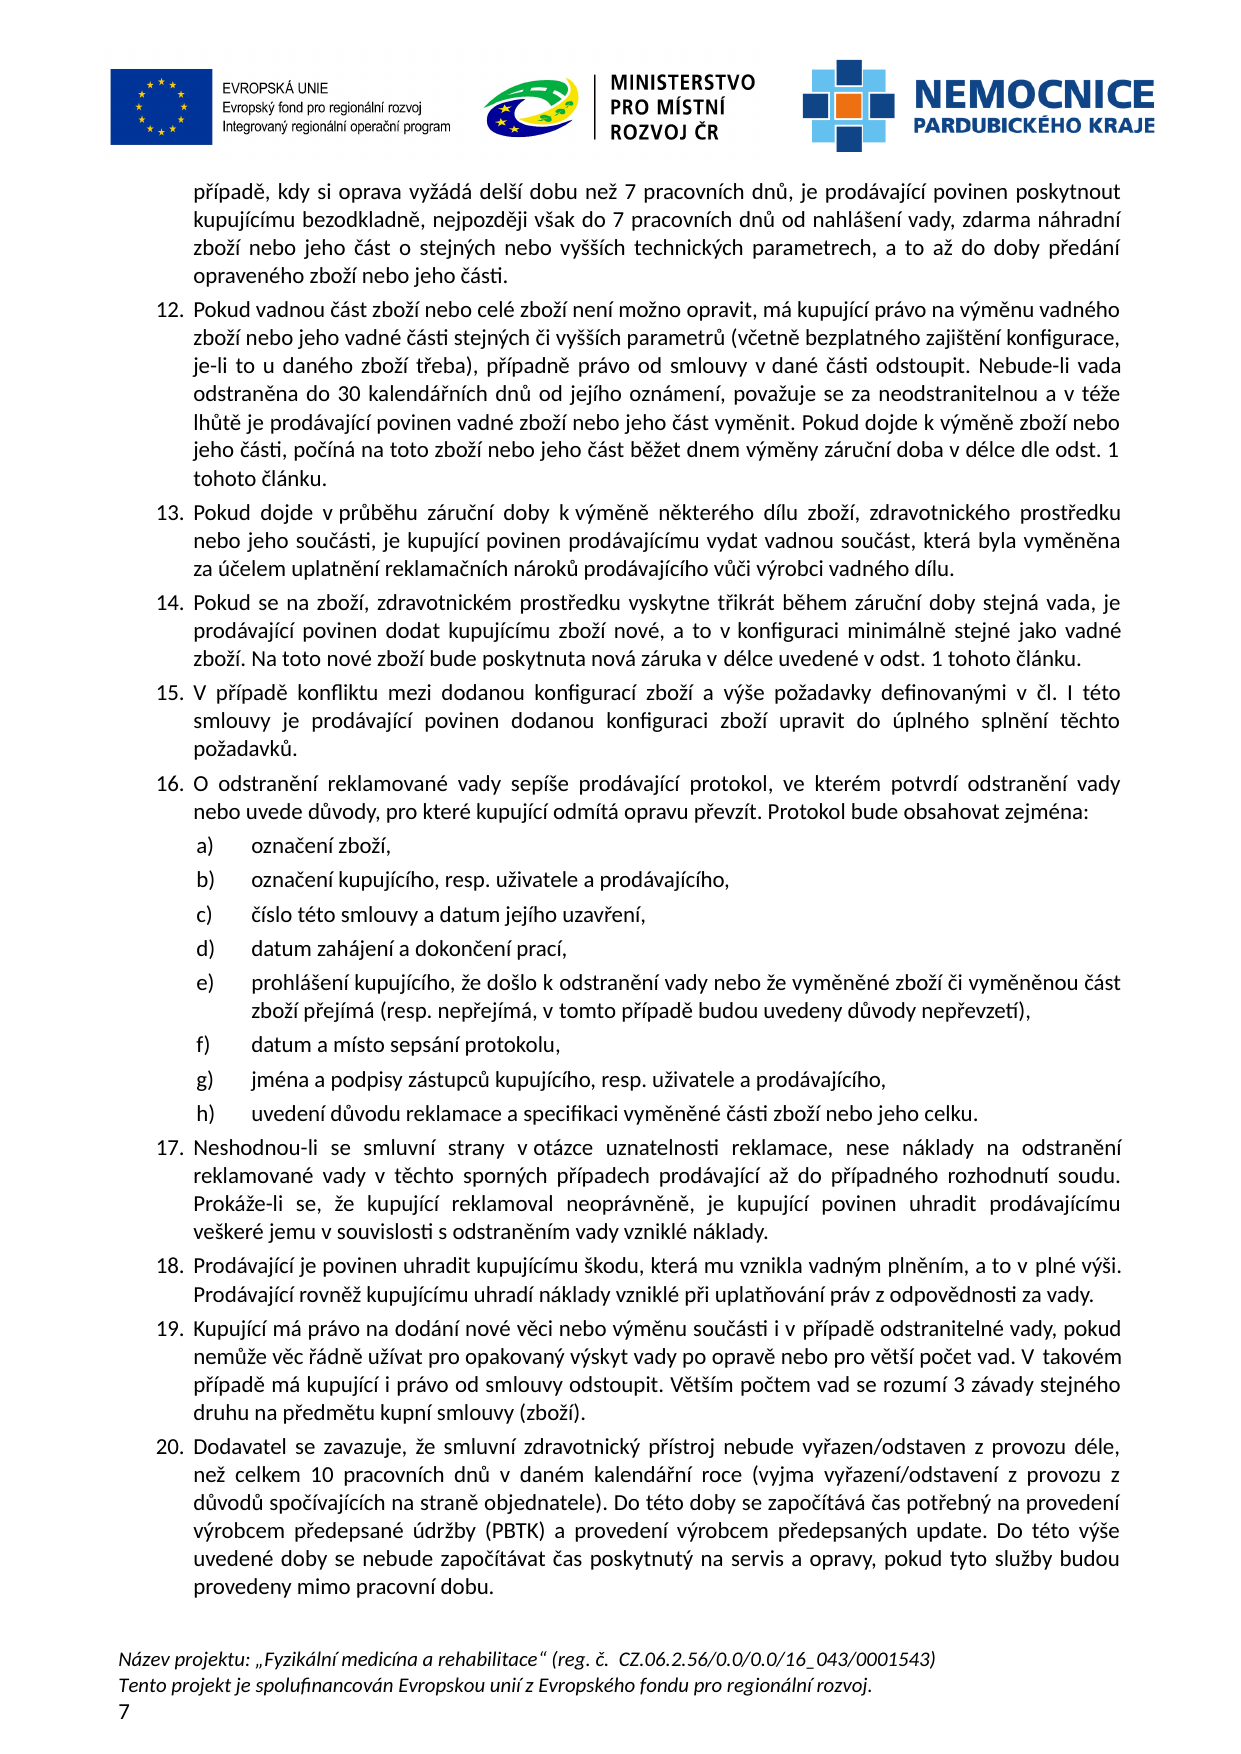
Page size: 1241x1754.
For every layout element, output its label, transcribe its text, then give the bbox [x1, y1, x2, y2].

list Prodávající je povinen uhradit kupujícímu škodu, která mu vznikla vadným plněním, a to v plné výši. Prodávající rovněž kupujícímu uhradí náklady vzniklé při uplatňování práv z odpovědnosti za vady. [156, 1252, 1122, 1308]
list datum zahájení a dokončení prací, [196, 934, 1122, 962]
list Pokud se na zboží, zdravotnickém prostředku vyskytne třikrát během záruční doby stejná vada, je prodávající povinen dodat kupujícímu zboží nové, a to v konfiguraci minimálně stejné jako vadné zboží. Na toto nové zboží bude poskytnuta nová záruka v délce uvedené v odst. 1 tohoto článku. [156, 588, 1122, 672]
list Kupující má právo na dodání nové věci nebo výměnu součásti i v případě odstranitelné vady, pokud nemůže věc řádně užívat pro opakovaný výskyt vady po opravě nebo pro větší počet vad. V takovém případě má kupující i právo od smlouvy odstoupit. Větším počtem vad se rozumí 3 závady stejného druhu na předmětu kupní smlouvy (zboží). [156, 1314, 1122, 1426]
list prohlášení kupujícího, že došlo k odstranění vady nebo že vyměněné zboží či vyměněnou část zboží přejímá (resp. nepřejímá, v tomto případě budou uvedeny důvody nepřevzetí), [196, 968, 1122, 1024]
picture [801, 58, 1155, 153]
list číslo této smlouvy a datum jejího uzavření, [196, 900, 1122, 928]
list uvedení důvodu reklamace a specifikaci vyměněné části zboží nebo jeho celku. [196, 1099, 1122, 1127]
list datum a místo sepsání protokolu, [196, 1031, 1122, 1058]
list Dodavatel se zavazuje, že smluvní zdravotnický přístroj nebude vyřazen/odstaven z provozu déle, než celkem 10 pracovních dnů v daném kalendářní roce (vyjma vyřazení/odstavení z provozu z důvodů spočívajících na straně objednatele). Do této doby se započítává čas potřebný na provedení výrobcem předepsané údržby (PBTK) a provedení výrobcem předepsaných update. Do této výše uvedené doby se nebude započítávat čas poskytnutý na servis a opravy, pokud tyto služby budou provedeny mimo pracovní dobu. [156, 1432, 1122, 1600]
list Pokud dojde v průběhu záruční doby k výměně některého dílu zboží, zdravotnického prostředku nebo jeho součásti, je kupující povinen prodávajícímu vydat vadnou součást, která byla vyměněna za účelem uplatnění reklamačních nároků prodávajícího vůči výrobci vadného dílu. [156, 498, 1122, 582]
list O odstranění reklamované vady sepíše prodávající protokol, ve kterém potvrdí odstranění vady nebo uvede důvody, pro které kupující odmítá opravu převzít. Protokol bude obsahovat zejména: [156, 769, 1122, 825]
list označení zboží, [196, 831, 1122, 859]
list V případě konfliktu mezi dodanou konfigurací zboží a výše požadavky definovanými v čl. I této smlouvy je prodávající povinen dodanou konfiguraci zboží upravit do úplného splnění těchto požadavků. [156, 678, 1122, 763]
list Neshodnou-li se smluvní strany v otázce uznatelnosti reklamace, nese náklady na odstranění reklamované vady v těchto sporných případech prodávající až do případného rozhodnutí soudu. Prokáže-li se, že kupující reklamoval neoprávněně, je kupující povinen uhradit prodávajícímu veškeré jemu v souvislosti s odstraněním vady vzniklé náklady. [156, 1133, 1122, 1245]
list jména a podpisy zástupců kupujícího, resp. uživatele a prodávajícího, [196, 1065, 1122, 1093]
list označení kupujícího, resp. uživatele a prodávajícího, [196, 865, 1122, 893]
list Pokud vadnou část zboží nebo celé zboží není možno opravit, má kupující právo na výměnu vadného zboží nebo jeho vadné části stejných či vyšších parametrů (včetně bezplatného zajištění konfigurace, je-li to u daného zboží třeba), případně právo od smlouvy v dané části odstoupit. Nebude-li vada odstraněna do 30 kalendářních dnů od jejího oznámení, považuje se za neodstranitelnou a v téže lhůtě je prodávající povinen vadné zboží nebo jeho část vyměnit. Pokud dojde k výměně zboží nebo jeho části, počíná na toto zboží nebo jeho část běžet dnem výměny záruční doba v délce dle odst. 1 tohoto článku. [156, 296, 1122, 492]
picture [88, 43, 777, 170]
